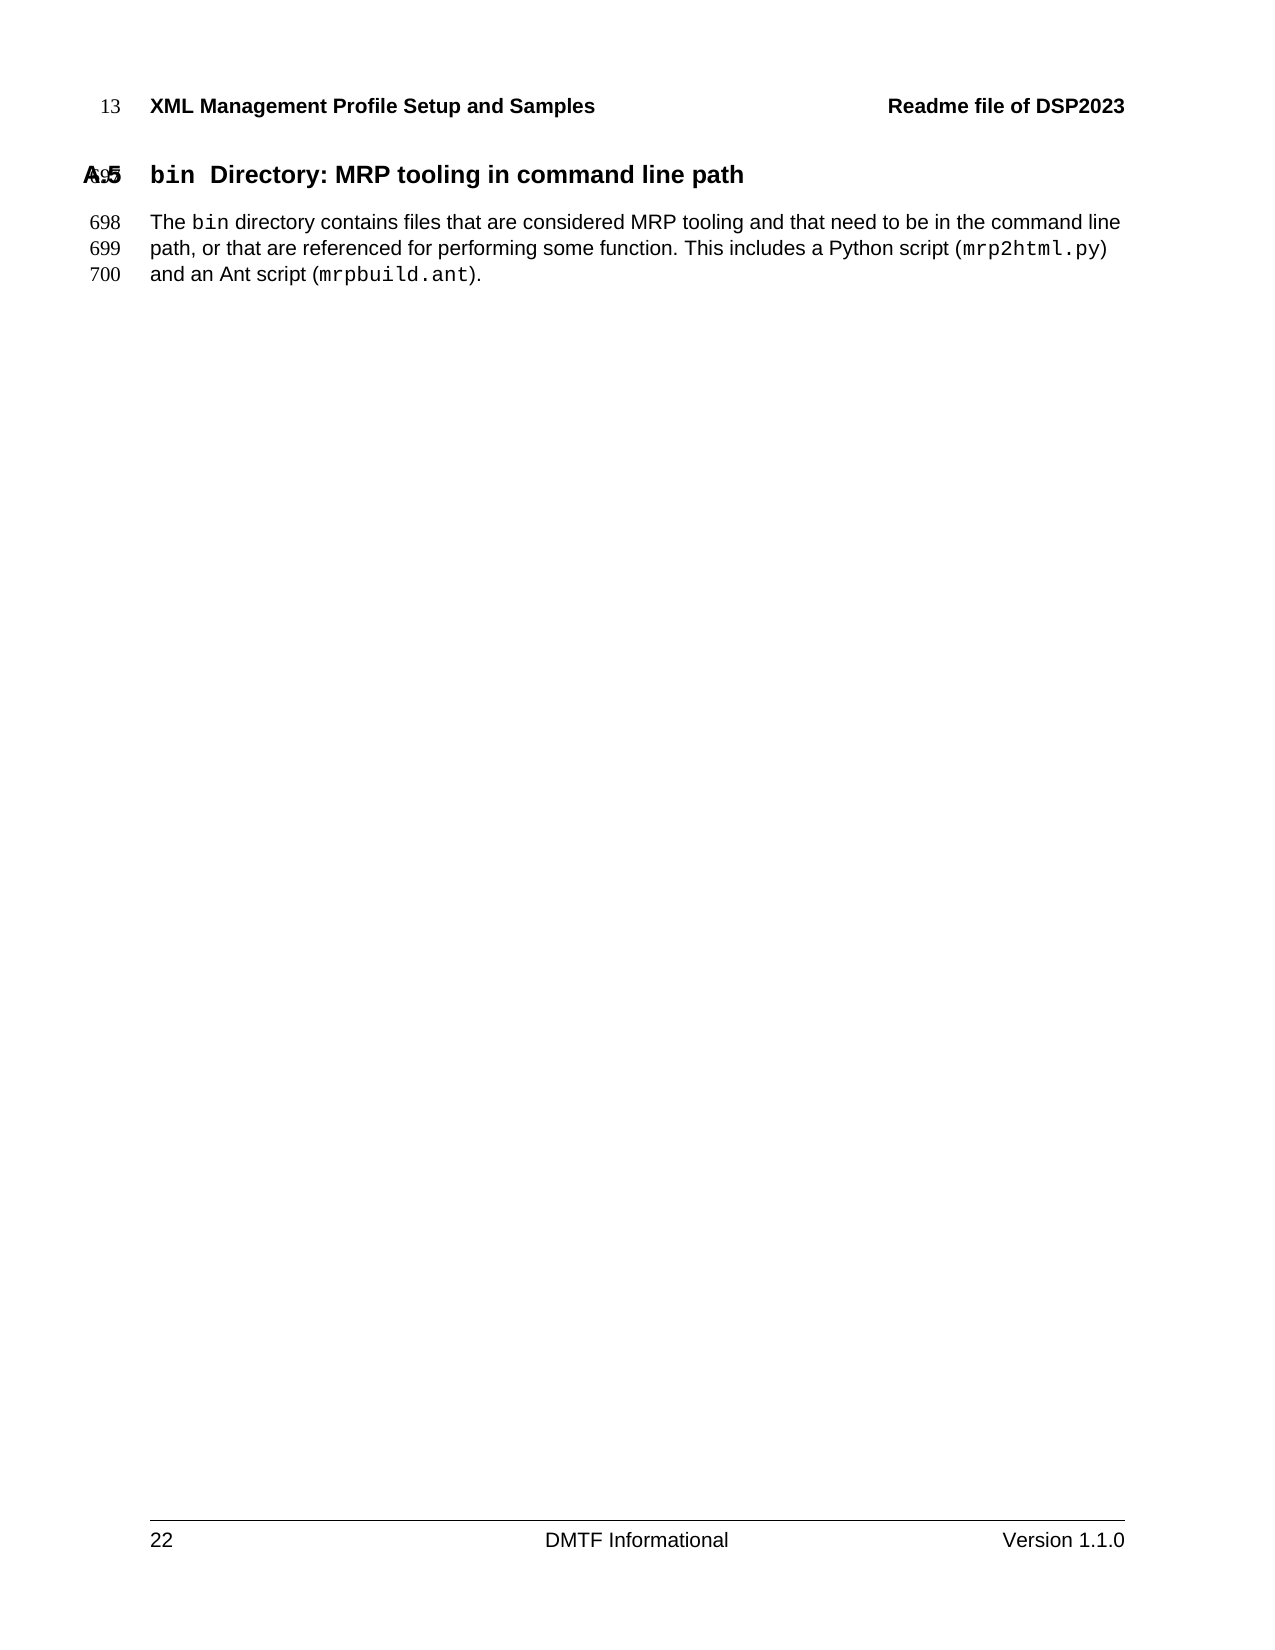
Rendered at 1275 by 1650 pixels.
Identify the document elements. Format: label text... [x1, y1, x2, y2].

subtitle bin Directory: MRP tooling in command line path [82, 160, 1125, 191]
text The bin directory contains files that are considered MRP tooling and that need to be in the command line path, or that are referenced for performing some function. This includes a Python script (mrp2html.py) and an Ant script (mrpbuild.ant). [150, 210, 1125, 288]
